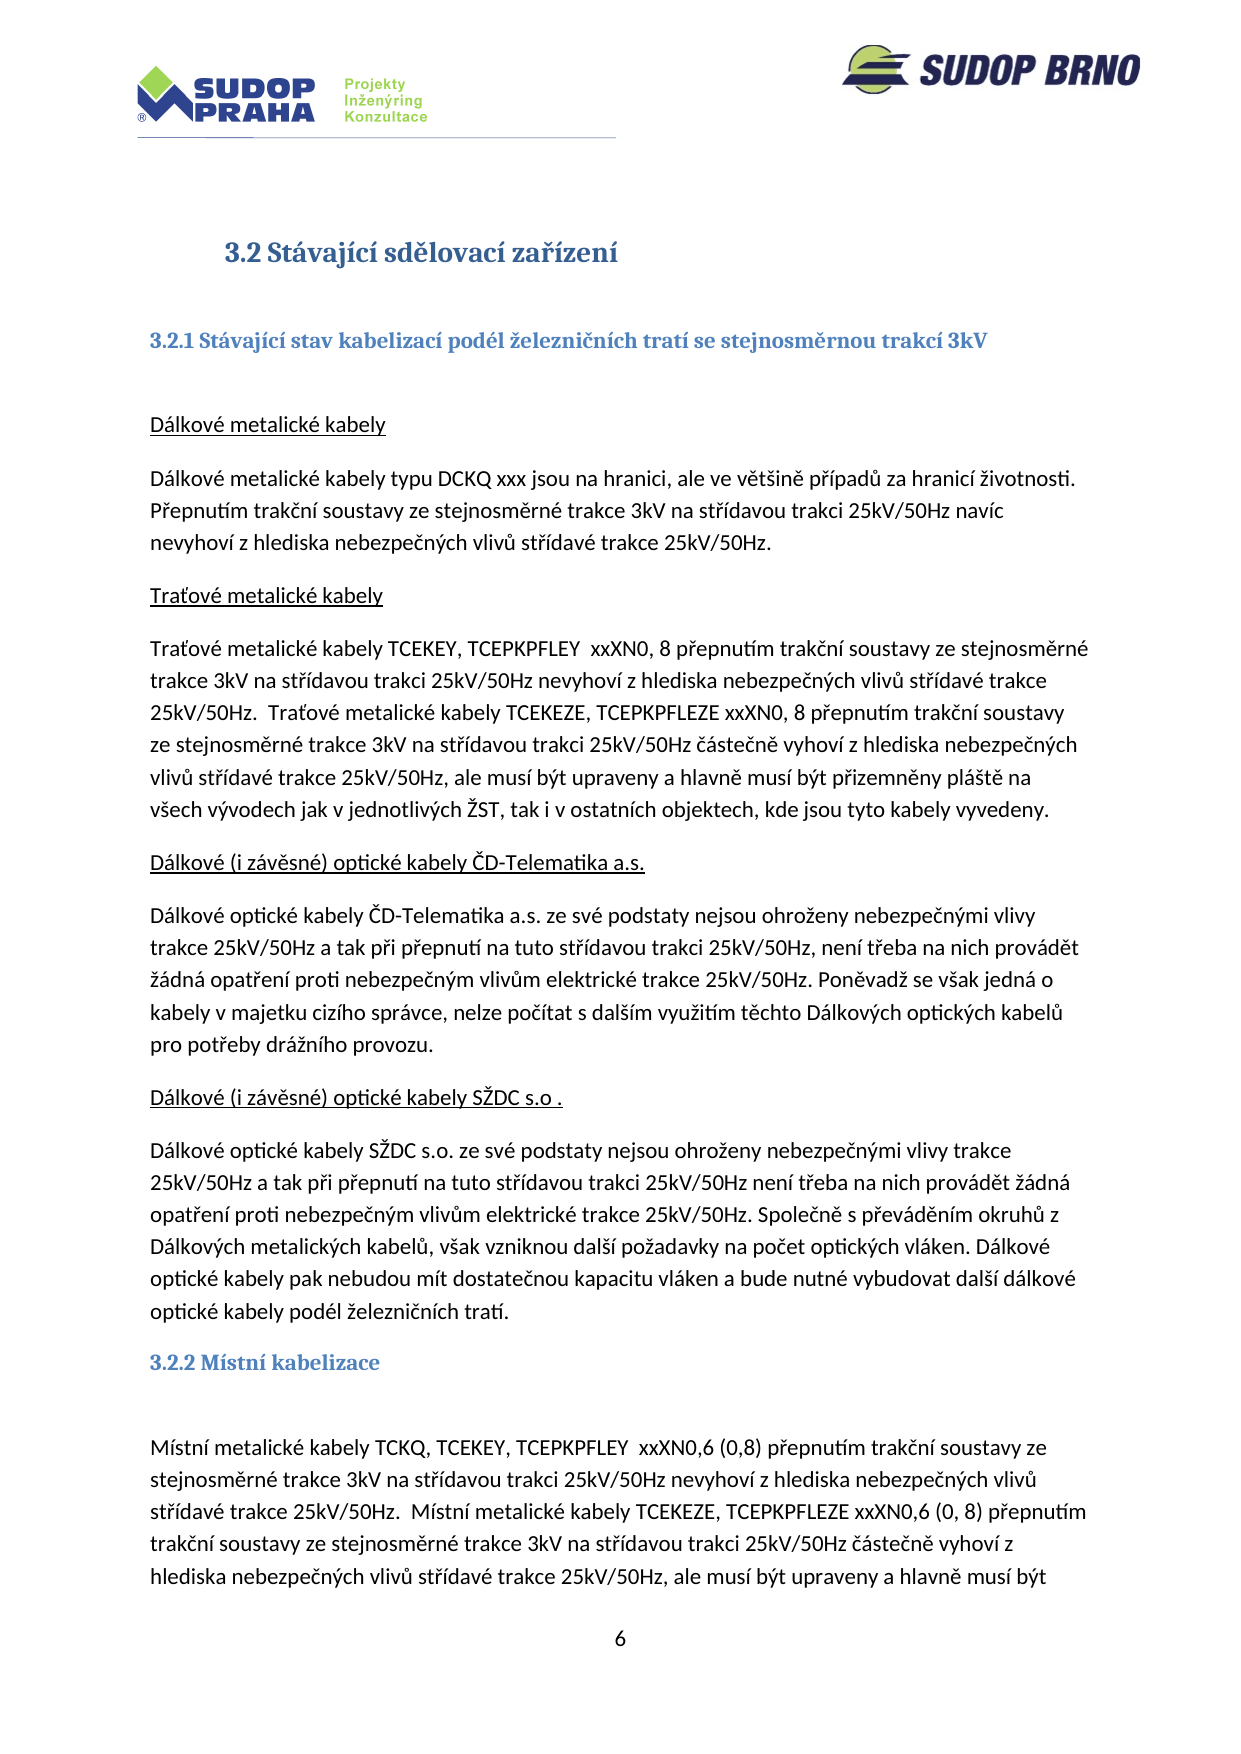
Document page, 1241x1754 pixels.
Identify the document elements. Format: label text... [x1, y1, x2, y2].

subtitle 3.2 Stávající sdělovací zařízení [225, 236, 1090, 269]
text Dálkové optické kabely ČD-Telematika a.s. ze své podstaty nejsou ohroženy nebezpečnými vlivy trakce 25kV/50Hz a tak při přepnutí na tuto střídavou trakci 25kV/50Hz, není třeba na nich provádět žádná opatření proti nebezpečným vlivům elektrické trakce 25kV/50Hz. Poněvadž se však jedná o kabely v majetku cizího správce, nelze počítat s dalším využitím těchto Dálkových optických kabelů pro potřeby drážního provozu. [150, 901, 1090, 1058]
subtitle 3.2.1 Stávající stav kabelizací podél železničních tratí se stejnosměrnou trakcí 3kV [150, 327, 1090, 354]
text Dálkové (i závěsné) optické kabely SŽDC s.o . [150, 1083, 1090, 1111]
picture [137, 65, 435, 126]
subtitle 3.2.2 Místní kabelizace [150, 1350, 1090, 1376]
text Dálkové metalické kabely [150, 411, 1090, 439]
text Traťové metalické kabely TCEKEY, TCEPKPFLEY xxXN0, 8 přepnutím trakční soustavy ze stejnosměrné trakce 3kV na střídavou trakci 25kV/50Hz nevyhoví z hlediska nebezpečných vlivů střídavé trakce 25kV/50Hz. Traťové metalické kabely TCEKEZE, TCEPKPFLEZE xxXN0, 8 přepnutím trakční soustavy ze stejnosměrné trakce 3kV na střídavou trakci 25kV/50Hz částečně vyhoví z hlediska nebezpečných vlivů střídavé trakce 25kV/50Hz, ale musí být upraveny a hlavně musí být přizemněny pláště na všech vývodech jak v jednotlivých ŽST, tak i v ostatních objektech, kde jsou tyto kabely vyvedeny. [150, 634, 1090, 823]
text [150, 1433, 1090, 1590]
text Dálkové metalické kabely typu DCKQ xxx jsou na hranici, ale ve většině případů za hranicí životnosti. Přepnutím trakční soustavy ze stejnosměrné trakce 3kV na střídavou trakci 25kV/50Hz navíc nevyhoví z hlediska nebezpečných vlivů střídavé trakce 25kV/50Hz. [150, 464, 1090, 556]
text Traťové metalické kabely [150, 581, 1090, 609]
text Dálkové (i závěsné) optické kabely ČD-Telematika a.s. [150, 848, 1090, 876]
picture [841, 45, 1149, 96]
text Dálkové optické kabely SŽDC s.o. ze své podstaty nejsou ohroženy nebezpečnými vlivy trakce 25kV/50Hz a tak při přepnutí na tuto střídavou trakci 25kV/50Hz není třeba na nich provádět žádná opatření proti nebezpečným vlivům elektrické trakce 25kV/50Hz. Společně s převáděním okruhů z Dálkových metalických kabelů, však vzniknou další požadavky na počet optických vláken. Dálkové optické kabely pak nebudou mít dostatečnou kapacitu vláken a bude nutné vybudovat další dálkové optické kabely podél železničních tratí. [150, 1136, 1090, 1325]
